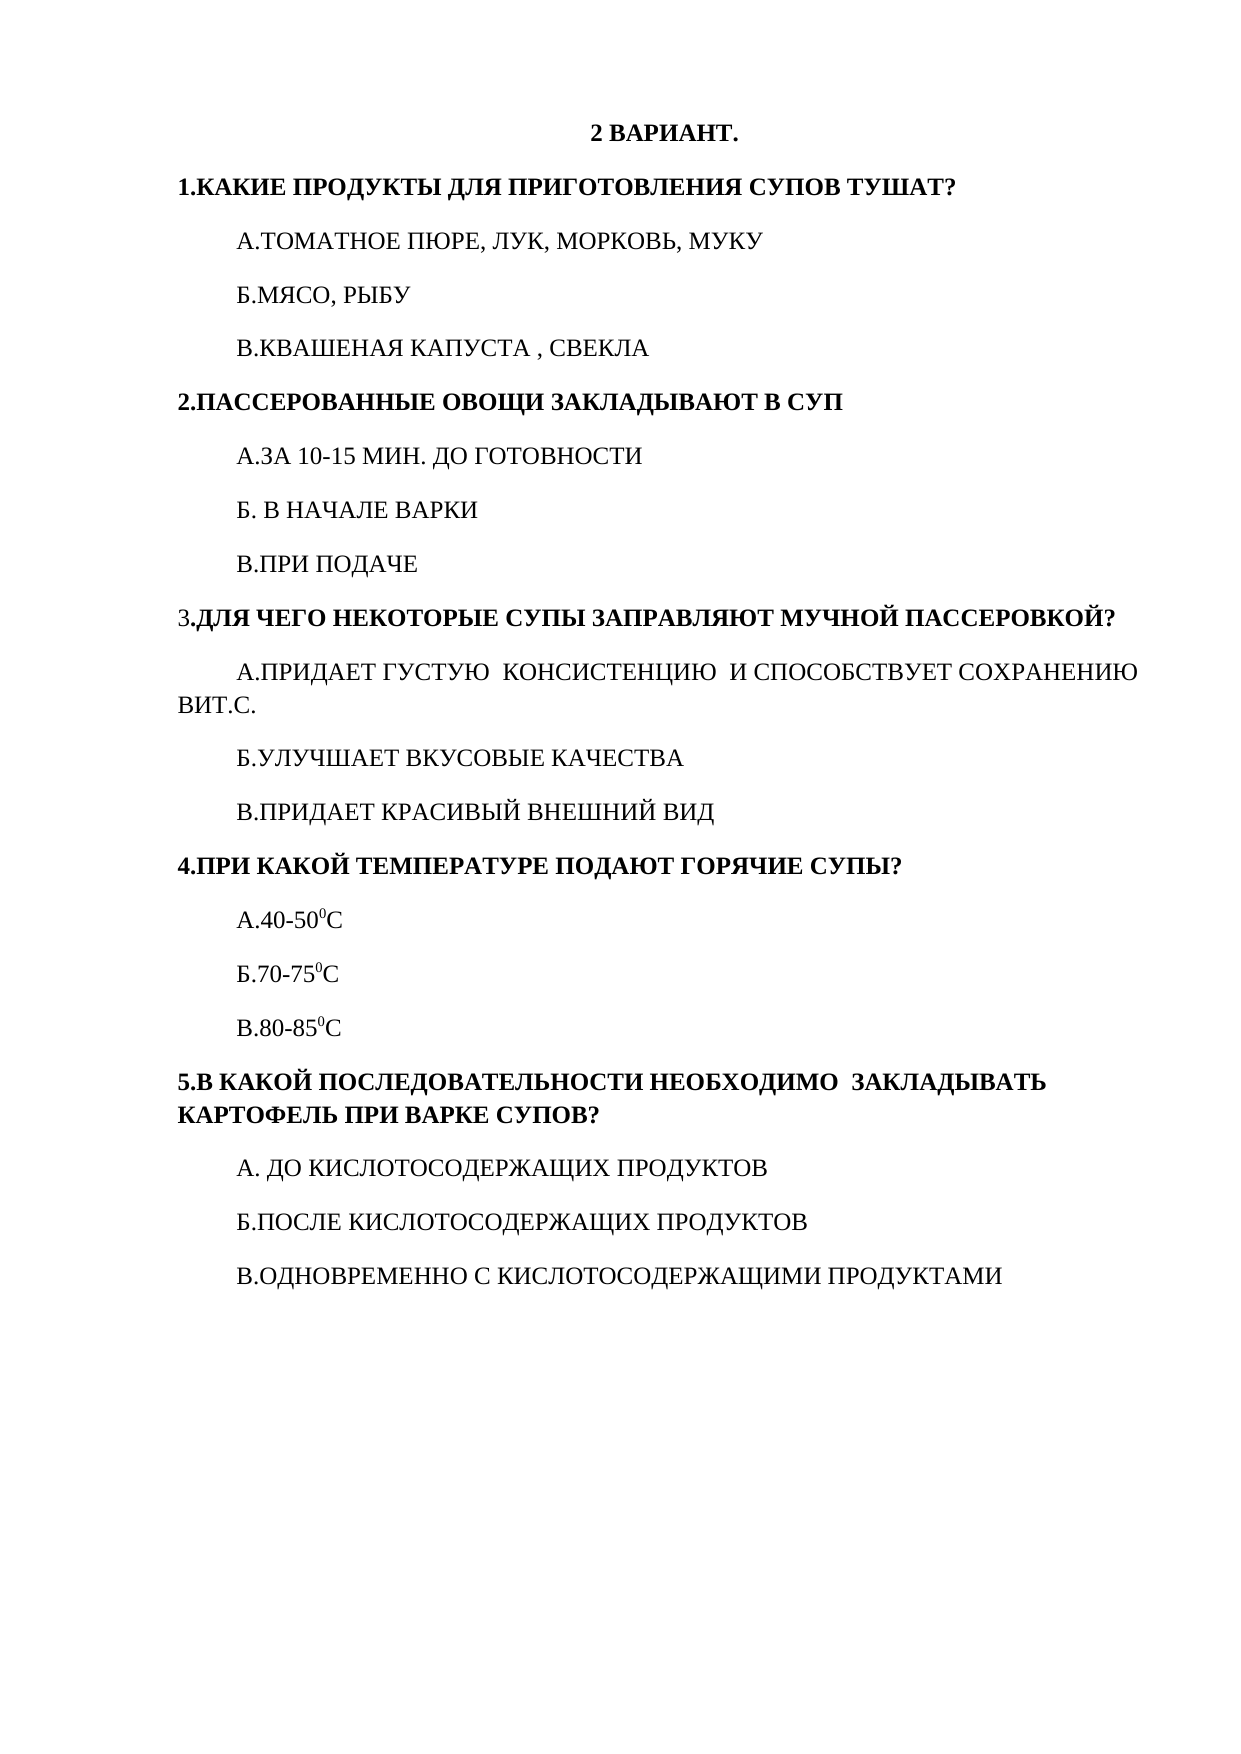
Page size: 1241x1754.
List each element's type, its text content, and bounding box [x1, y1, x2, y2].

text Б.УЛУЧШАЕТ ВКУСОВЫЕ КАЧЕСТВА [177, 743, 1152, 772]
text В.80-850С [177, 1013, 1152, 1042]
text 5.В КАКОЙ ПОСЛЕДОВАТЕЛЬНОСТИ НЕОБХОДИМО ЗАКЛАДЫВАТЬ КАРТОФЕЛЬ ПРИ ВАРКЕ СУПОВ? [177, 1067, 1152, 1128]
text В.ОДНОВРЕМЕННО С КИСЛОТОСОДЕРЖАЩИМИ ПРОДУКТАМИ [177, 1261, 1152, 1290]
text А.40-500С [177, 905, 1152, 934]
text 2 ВАРИАНТ. [177, 118, 1152, 147]
text А.ТОМАТНОЕ ПЮРЕ, ЛУК, МОРКОВЬ, МУКУ [177, 226, 1152, 254]
text Б.МЯСО, РЫБУ [177, 280, 1152, 308]
text А. ДО КИСЛОТОСОДЕРЖАЩИХ ПРОДУКТОВ [177, 1153, 1152, 1182]
text 2.ПАССЕРОВАННЫЕ ОВОЩИ ЗАКЛАДЫВАЮТ В СУП [177, 387, 1152, 416]
text В.ПРИ ПОДАЧЕ [177, 549, 1152, 578]
text Б.ПОСЛЕ КИСЛОТОСОДЕРЖАЩИХ ПРОДУКТОВ [177, 1207, 1152, 1236]
text 4.ПРИ КАКОЙ ТЕМПЕРАТУРЕ ПОДАЮТ ГОРЯЧИЕ СУПЫ? [177, 851, 1152, 880]
text А.ПРИДАЕТ ГУСТУЮ КОНСИСТЕНЦИЮ И СПОСОБСТВУЕТ СОХРАНЕНИЮ ВИТ.С. [177, 657, 1152, 718]
text А.ЗА 10-15 МИН. ДО ГОТОВНОСТИ [177, 441, 1152, 470]
text В.КВАШЕНАЯ КАПУСТА , СВЕКЛА [177, 333, 1152, 362]
text 1.КАКИЕ ПРОДУКТЫ ДЛЯ ПРИГОТОВЛЕНИЯ СУПОВ ТУШАТ? [177, 172, 1152, 201]
text В.ПРИДАЕТ КРАСИВЫЙ ВНЕШНИЙ ВИД [177, 797, 1152, 826]
text 3.ДЛЯ ЧЕГО НЕКОТОРЫЕ СУПЫ ЗАПРАВЛЯЮТ МУЧНОЙ ПАССЕРОВКОЙ? [177, 603, 1152, 632]
text Б. В НАЧАЛЕ ВАРКИ [177, 495, 1152, 524]
text Б.70-750С [177, 959, 1152, 988]
